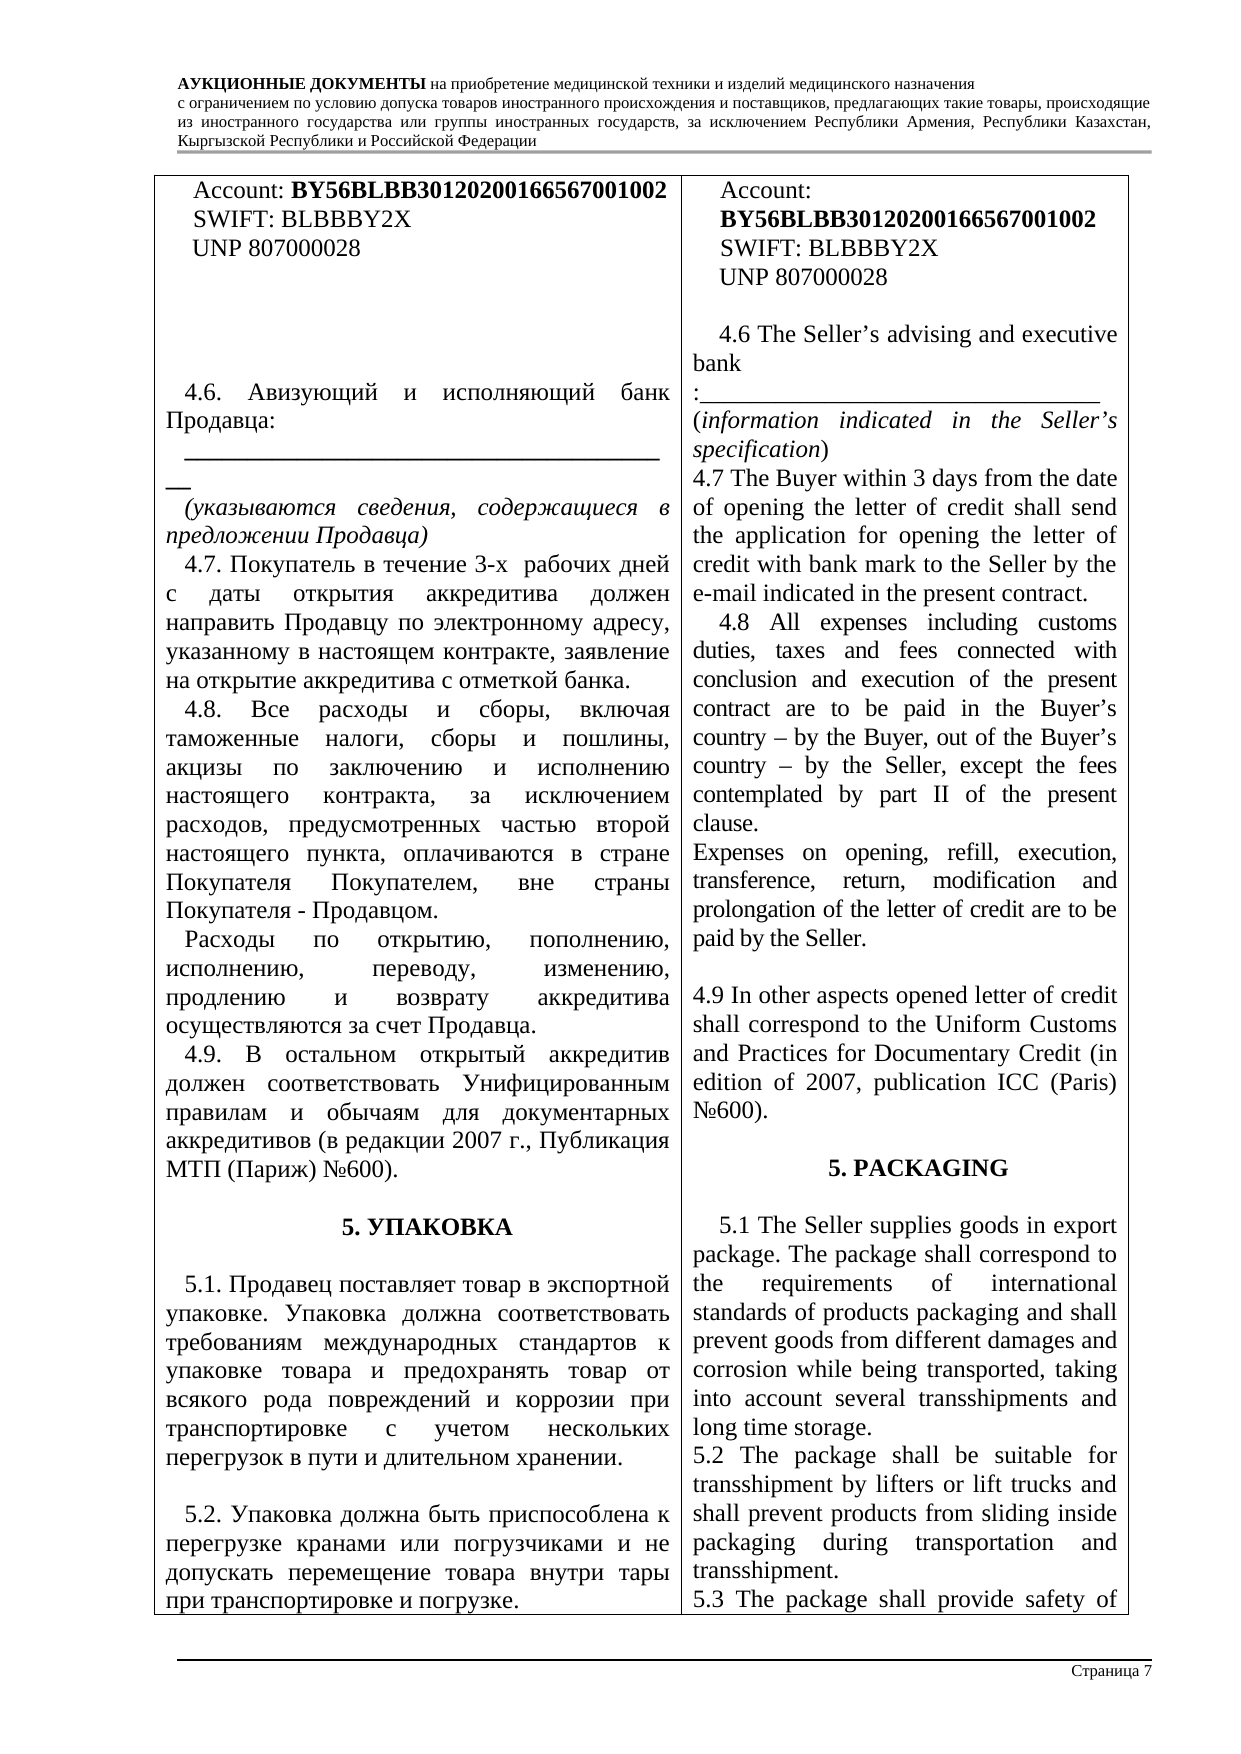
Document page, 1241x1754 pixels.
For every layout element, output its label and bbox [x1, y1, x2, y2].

table_header [682, 176, 1128, 1614]
table_header [155, 176, 681, 1614]
